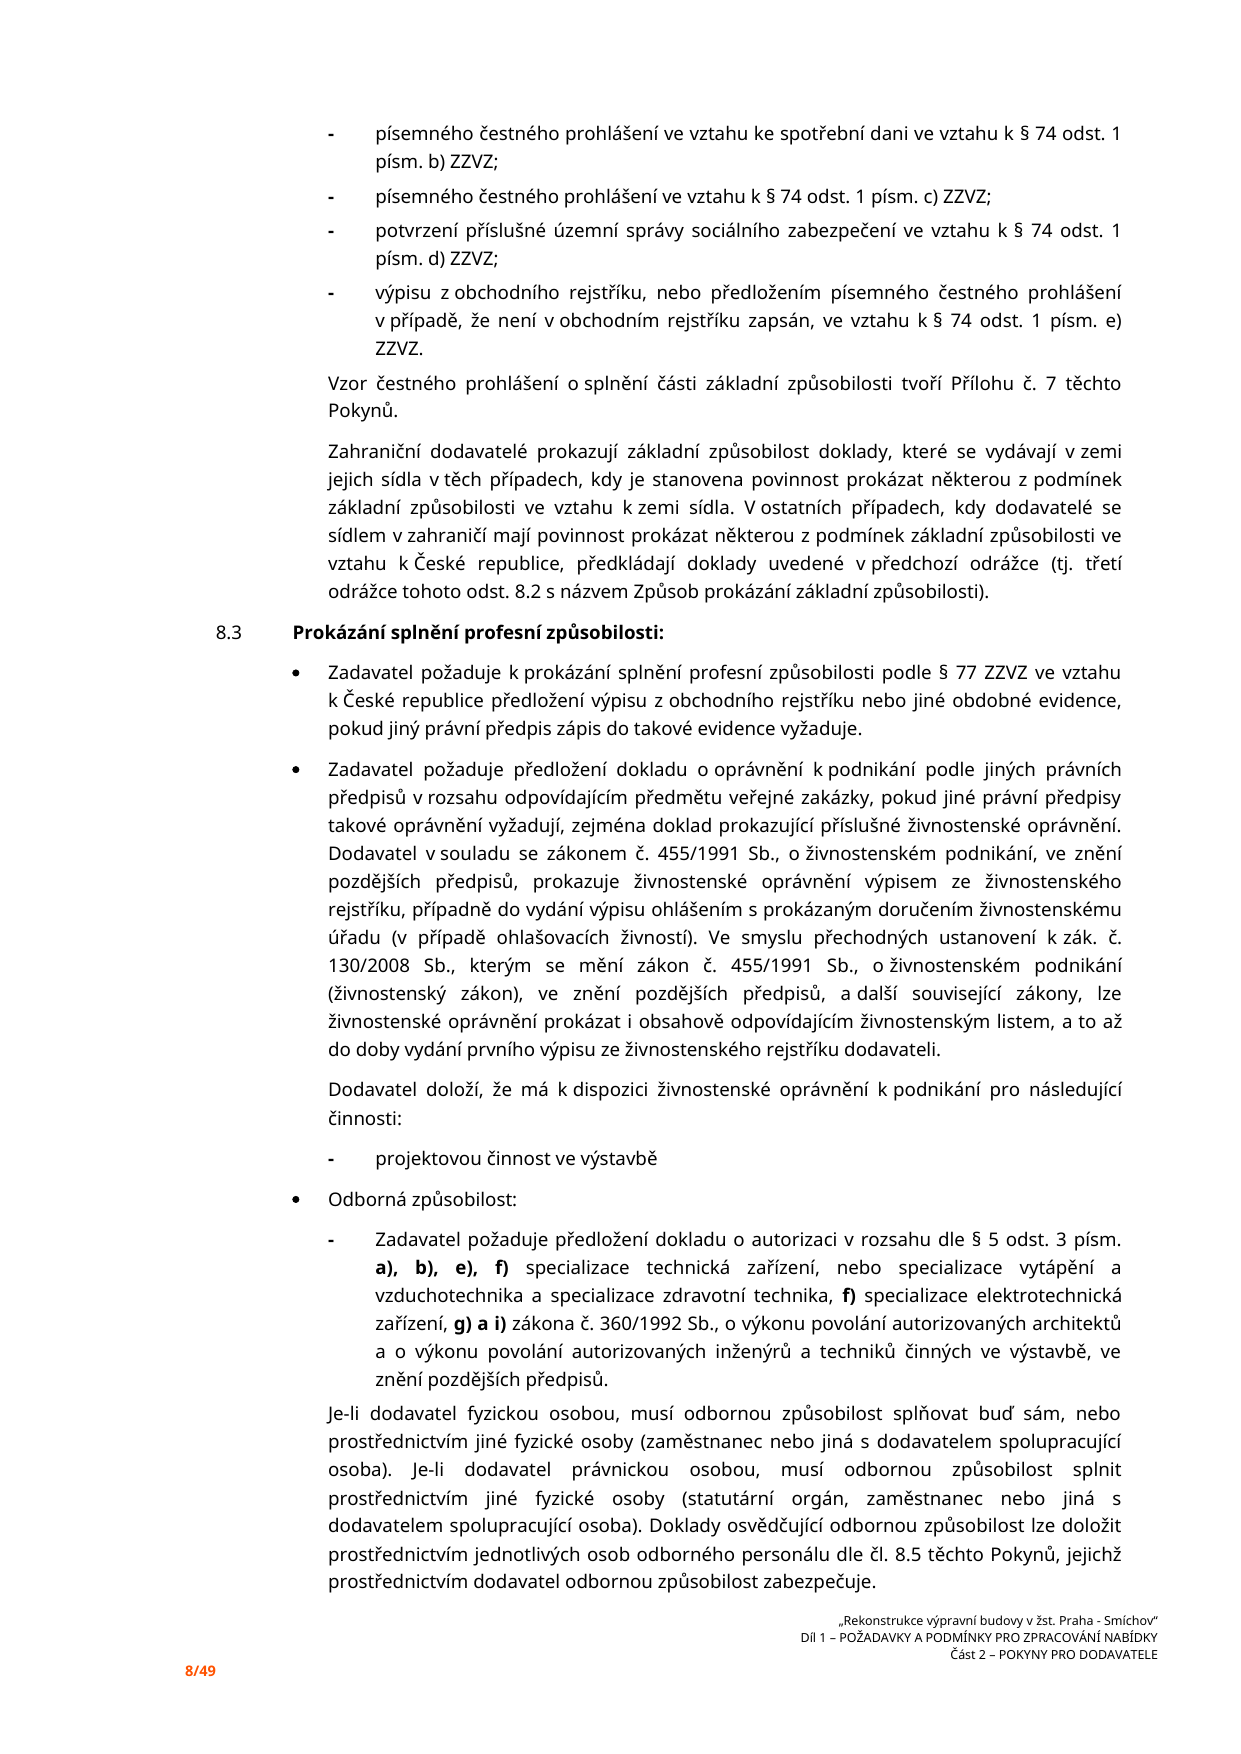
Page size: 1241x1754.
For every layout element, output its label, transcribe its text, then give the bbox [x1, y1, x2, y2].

text Dodavatel doloží, že má k dispozici živnostenské oprávnění k podnikání pro následující činnosti: [328, 1077, 1122, 1130]
text výpisu z obchodního rejstříku, nebo předložením písemného čestného prohlášení v případě, že není v obchodním rejstříku zapsán, ve vztahu k § 74 odst. 1 písm. e) ZZVZ. [328, 279, 1122, 361]
text písemného čestného prohlášení ve vztahu ke spotřební dani ve vztahu k § 74 odst. 1 písm. b) ZZVZ; [328, 121, 1122, 174]
text Prokázání splnění profesní způsobilosti: [216, 619, 1122, 644]
text potvrzení příslušné územní správy sociálního zabezpečení ve vztahu k § 74 odst. 1 písm. d) ZZVZ; [328, 217, 1122, 271]
text Vzor čestného prohlášení o splnění části základní způsobilosti tvoří Přílohu č. 7 těchto Pokynů. [328, 370, 1122, 423]
text Zadavatel požaduje předložení dokladu o oprávnění k podnikání podle jiných právních předpisů v rozsahu odpovídajícím předmětu veřejné zakázky, pokud jiné právní předpisy takové oprávnění vyžadují, zejména doklad prokazující příslušné živnostenské oprávnění. Dodavatel v souladu se zákonem č. 455/1991 Sb., o živnostenském podnikání, ve znění pozdějších předpisů, prokazuje živnostenské oprávnění výpisem ze živnostenského rejstříku, případně do vydání výpisu ohlášením s prokázaným doručením živnostenskému úřadu (v případě ohlašovacích živností). Ve smyslu přechodných ustanovení k zák. č. 130/2008 Sb., kterým se mění zákon č. 455/1991 Sb., o živnostenském podnikání (živnostenský zákon), ve znění pozdějších předpisů, a další související zákony, lze živnostenské oprávnění prokázat i obsahově odpovídajícím živnostenským listem, a to až do doby vydání prvního výpisu ze živnostenského rejstříku dodavateli. [292, 756, 1122, 1062]
list Je-li dodavatel fyzickou osobou, musí odbornou způsobilost splňovat buď sám, nebo prostřednictvím jiné fyzické osoby (zaměstnanec nebo jiná s dodavatelem spolupracující osoba). Je-li dodavatel právnickou osobou, musí odbornou způsobilost splnit prostřednictvím jiné fyzické osoby (statutární orgán, zaměstnanec nebo jiná s dodavatelem spolupracující osoba). Doklady osvědčující odbornou způsobilost lze doložit prostřednictvím jednotlivých osob odborného personálu dle čl. 8.5 těchto Pokynů, jejichž prostřednictvím dodavatel odbornou způsobilost zabezpečuje. [328, 1401, 1122, 1594]
text Zadavatel požaduje předložení dokladu o autorizaci v rozsahu dle § 5 odst. 3 písm. a), b), e), f) specializace technická zařízení, nebo specializace vytápění a vzduchotechnika a specializace zdravotní technika, f) specializace elektrotechnická zařízení, g) a i) zákona č. 360/1992 Sb., o výkonu povolání autorizovaných architektů a o výkonu povolání autorizovaných inženýrů a techniků činných ve výstavbě, ve znění pozdějších předpisů. [328, 1226, 1122, 1392]
text projektovou činnost ve výstavbě [328, 1145, 1122, 1171]
text Zahraniční dodavatelé prokazují základní způsobilost doklady, které se vydávají v zemi jejich sídla v těch případech, kdy je stanovena povinnost prokázat některou z podmínek základní způsobilosti ve vztahu k zemi sídla. V ostatních případech, kdy dodavatelé se sídlem v zahraničí mají povinnost prokázat některou z podmínek základní způsobilosti ve vztahu k České republice, předkládají doklady uvedené v předchozí odrážce (tj. třetí odrážce tohoto odst. 8.2 s názvem Způsob prokázání základní způsobilosti). [328, 438, 1122, 604]
text písemného čestného prohlášení ve vztahu k § 74 odst. 1 písm. c) ZZVZ; [328, 183, 1122, 208]
text Zadavatel požaduje k prokázání splnění profesní způsobilosti podle § 77 ZZVZ ve vztahu k České republice předložení výpisu z obchodního rejstříku nebo jiné obdobné evidence, pokud jiný právní předpis zápis do takové evidence vyžaduje. [292, 659, 1122, 741]
text Odborná způsobilost: [292, 1186, 1122, 1211]
